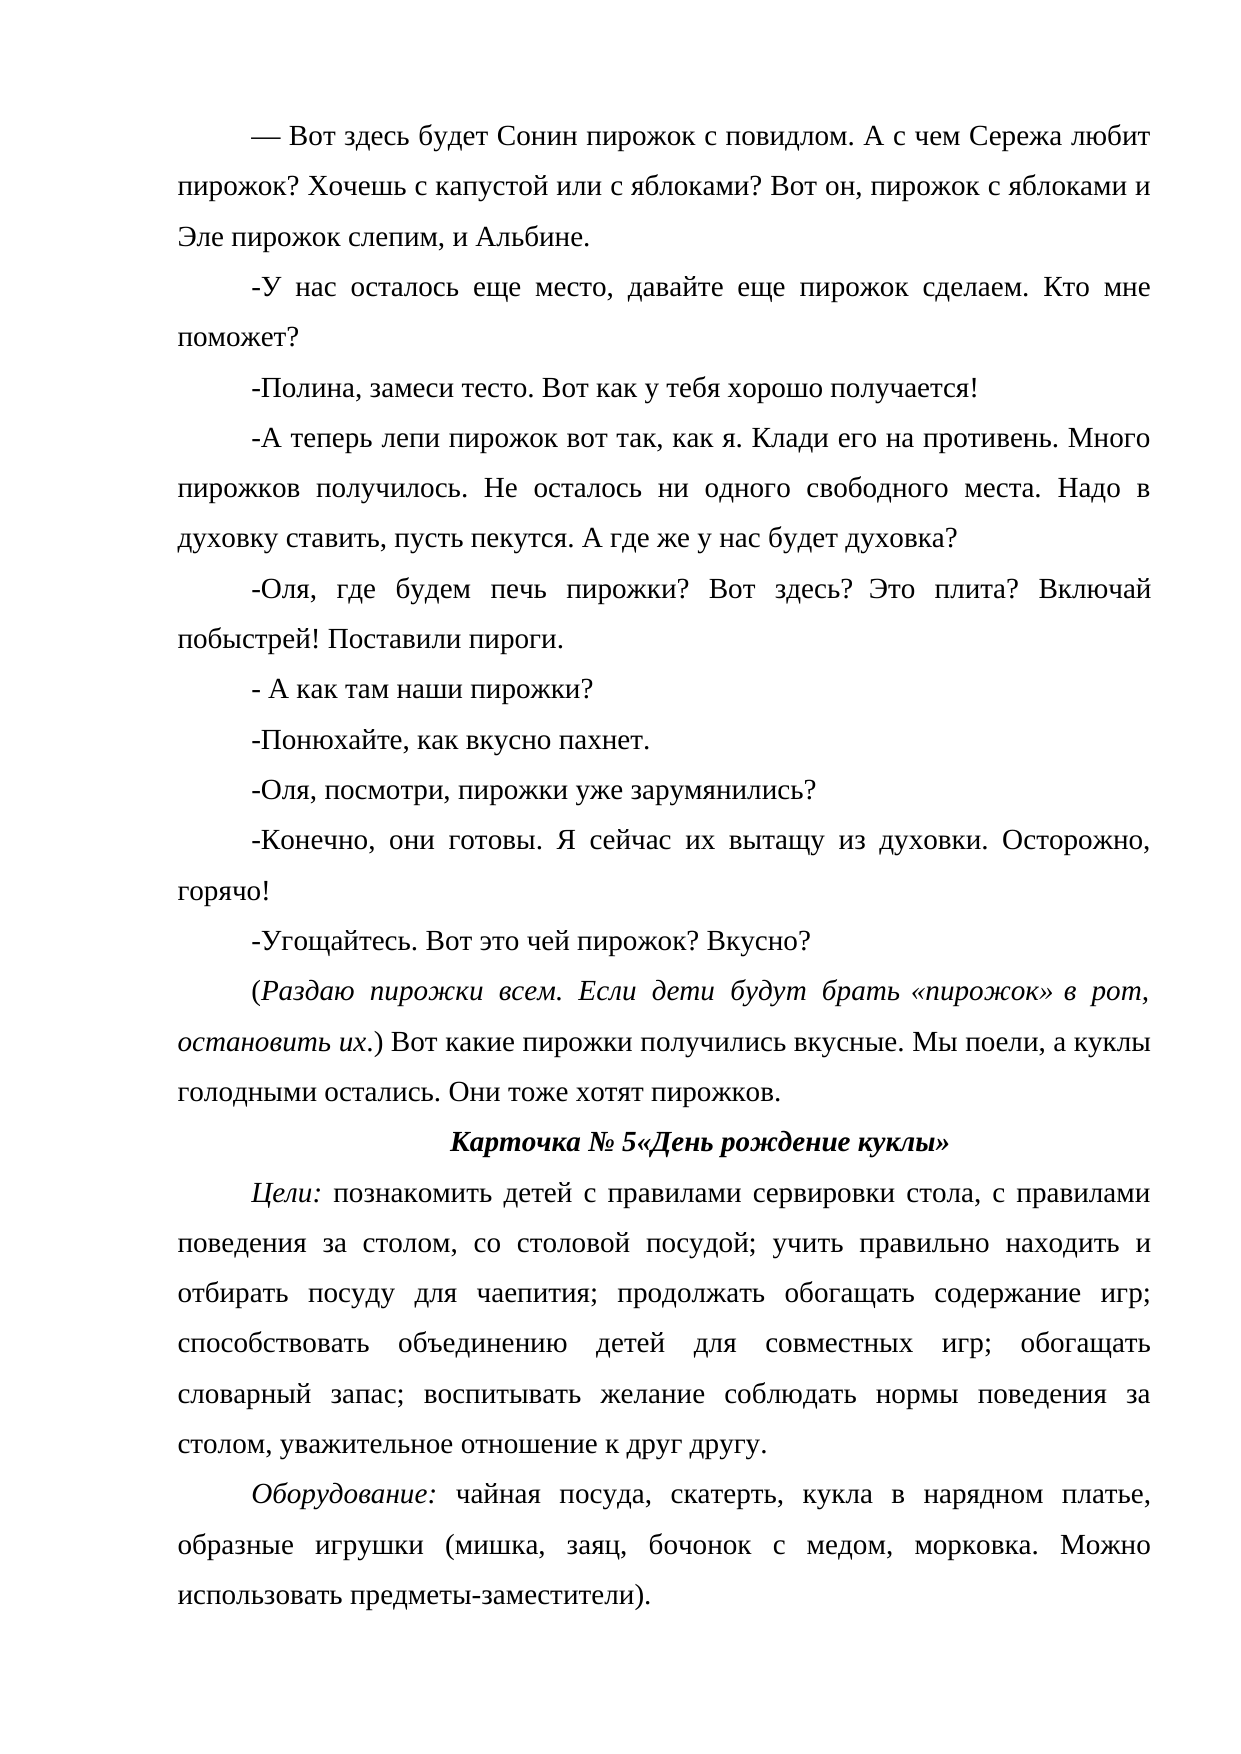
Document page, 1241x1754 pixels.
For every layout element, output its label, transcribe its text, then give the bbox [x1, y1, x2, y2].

text — Вот здесь будет Сонин пирожок с повидлом. А с чем Сережа любит пирожок? Хочешь с капустой или с яблоками? Вот он, пирожок с яблоками и Эле пирожок слепим, и Альбине. [177, 118, 1152, 252]
text -У нас осталось еще место, давайте еще пирожок сделаем. Кто мне поможет? [177, 269, 1152, 353]
text -Конечно, они готовы. Я сейчас их вытащу из духовки. Осторожно, горячо! [177, 822, 1152, 906]
text Цели: познакомить детей с правилами сервировки стола, с правилами поведения за столом, со столовой посудой; учить правильно находить и отбирать посуду для чаепития; продолжать обогащать содержание игр; способствовать объединению детей для совместных игр; обогащать словарный запас; воспитывать желание соблюдать нормы поведения за столом, уважительное отношение к друг другу. [177, 1175, 1152, 1460]
text -Оля, где будем печь пирожки? Вот здесь? Это плита? Включай побыстрей! Поставили пироги. [177, 571, 1152, 655]
text (Раздаю пирожки всем. Если дети будут брать «пирожок» в рот, остановить их.) Вот какие пирожки получились вкусные. Мы поели, а куклы голодными остались. Они тоже хотят пирожков. [177, 973, 1152, 1108]
text Оборудование: чайная посуда, скатерть, кукла в нарядном платье, образные игрушки (мишка, заяц, бочонок с медом, морковка. Можно использовать предметы-заместители). [177, 1477, 1152, 1611]
text -Оля, посмотри, пирожки уже зарумянились? [177, 772, 1152, 806]
text Карточка № 5«День рождение куклы» [177, 1124, 1152, 1158]
text -Полина, замеси тесто. Вот как у тебя хорошо получается! [177, 370, 1152, 403]
text -А теперь лепи пирожок вот так, как я. Клади его на противень. Много пирожков получилось. Не осталось ни одного свободного места. Надо в духовку ставить, пусть пекутся. А где же у нас будет духовка? [177, 420, 1152, 554]
text - А как там наши пирожки? [177, 672, 1152, 705]
text -Понюхайте, как вкусно пахнет. [177, 722, 1152, 755]
text -Угощайтесь. Вот это чей пирожок? Вкусно? [177, 923, 1152, 957]
